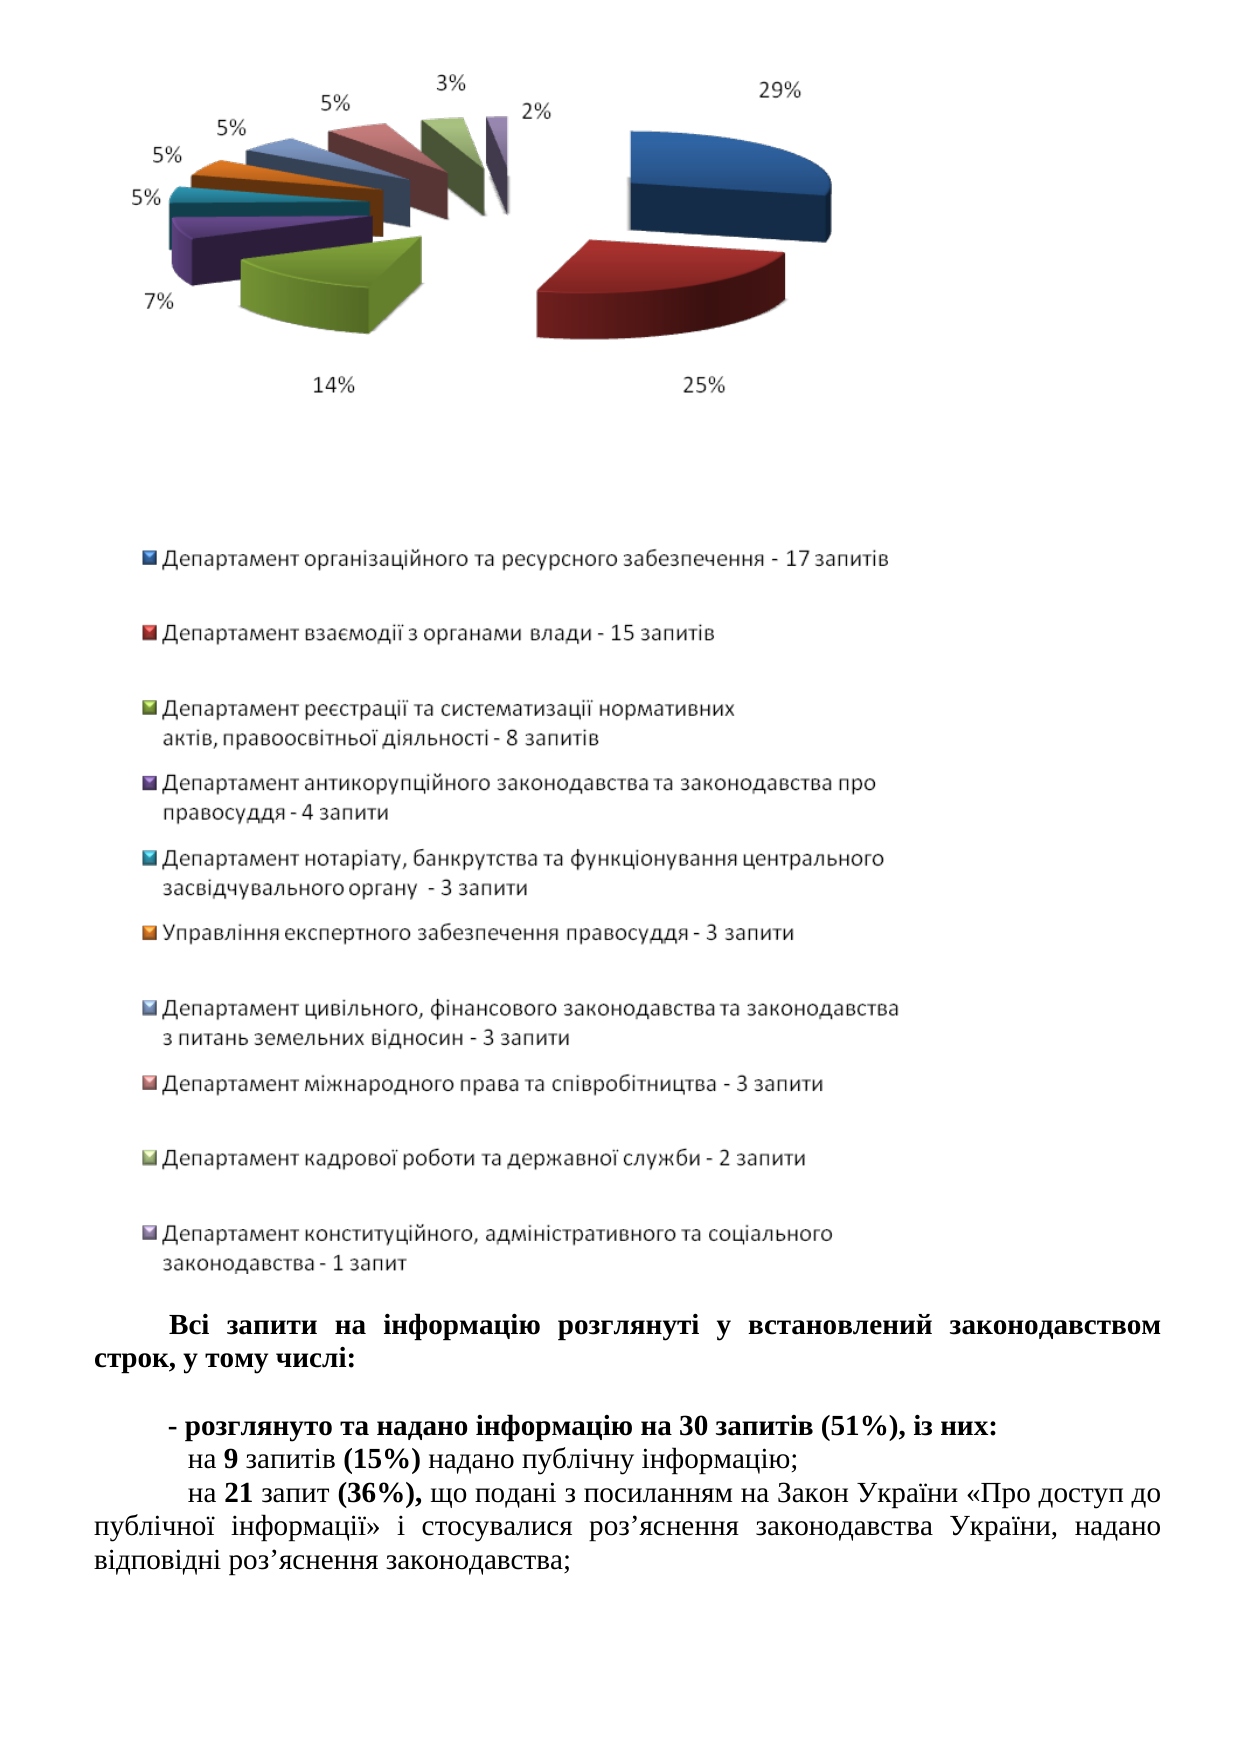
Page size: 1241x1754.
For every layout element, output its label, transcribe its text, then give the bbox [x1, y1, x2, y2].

picture [131, 74, 902, 1274]
text на 9 запитів (15%) надано публічну інформацію; [131, 1441, 1162, 1475]
text - розглянуто та надано інформацію на 30 запитів (51%), із них: [94, 1408, 1162, 1441]
text на 21 запит (36%), що подані з посиланням на Закон України «Про доступ до публічної інформації» і стосувалися роз’яснення законодавства України, надано відповідні роз’яснення законодавства; [94, 1475, 1162, 1575]
text Всі запити на інформацію розглянуті у встановлений законодавством строк, у тому числі: [94, 1307, 1162, 1374]
